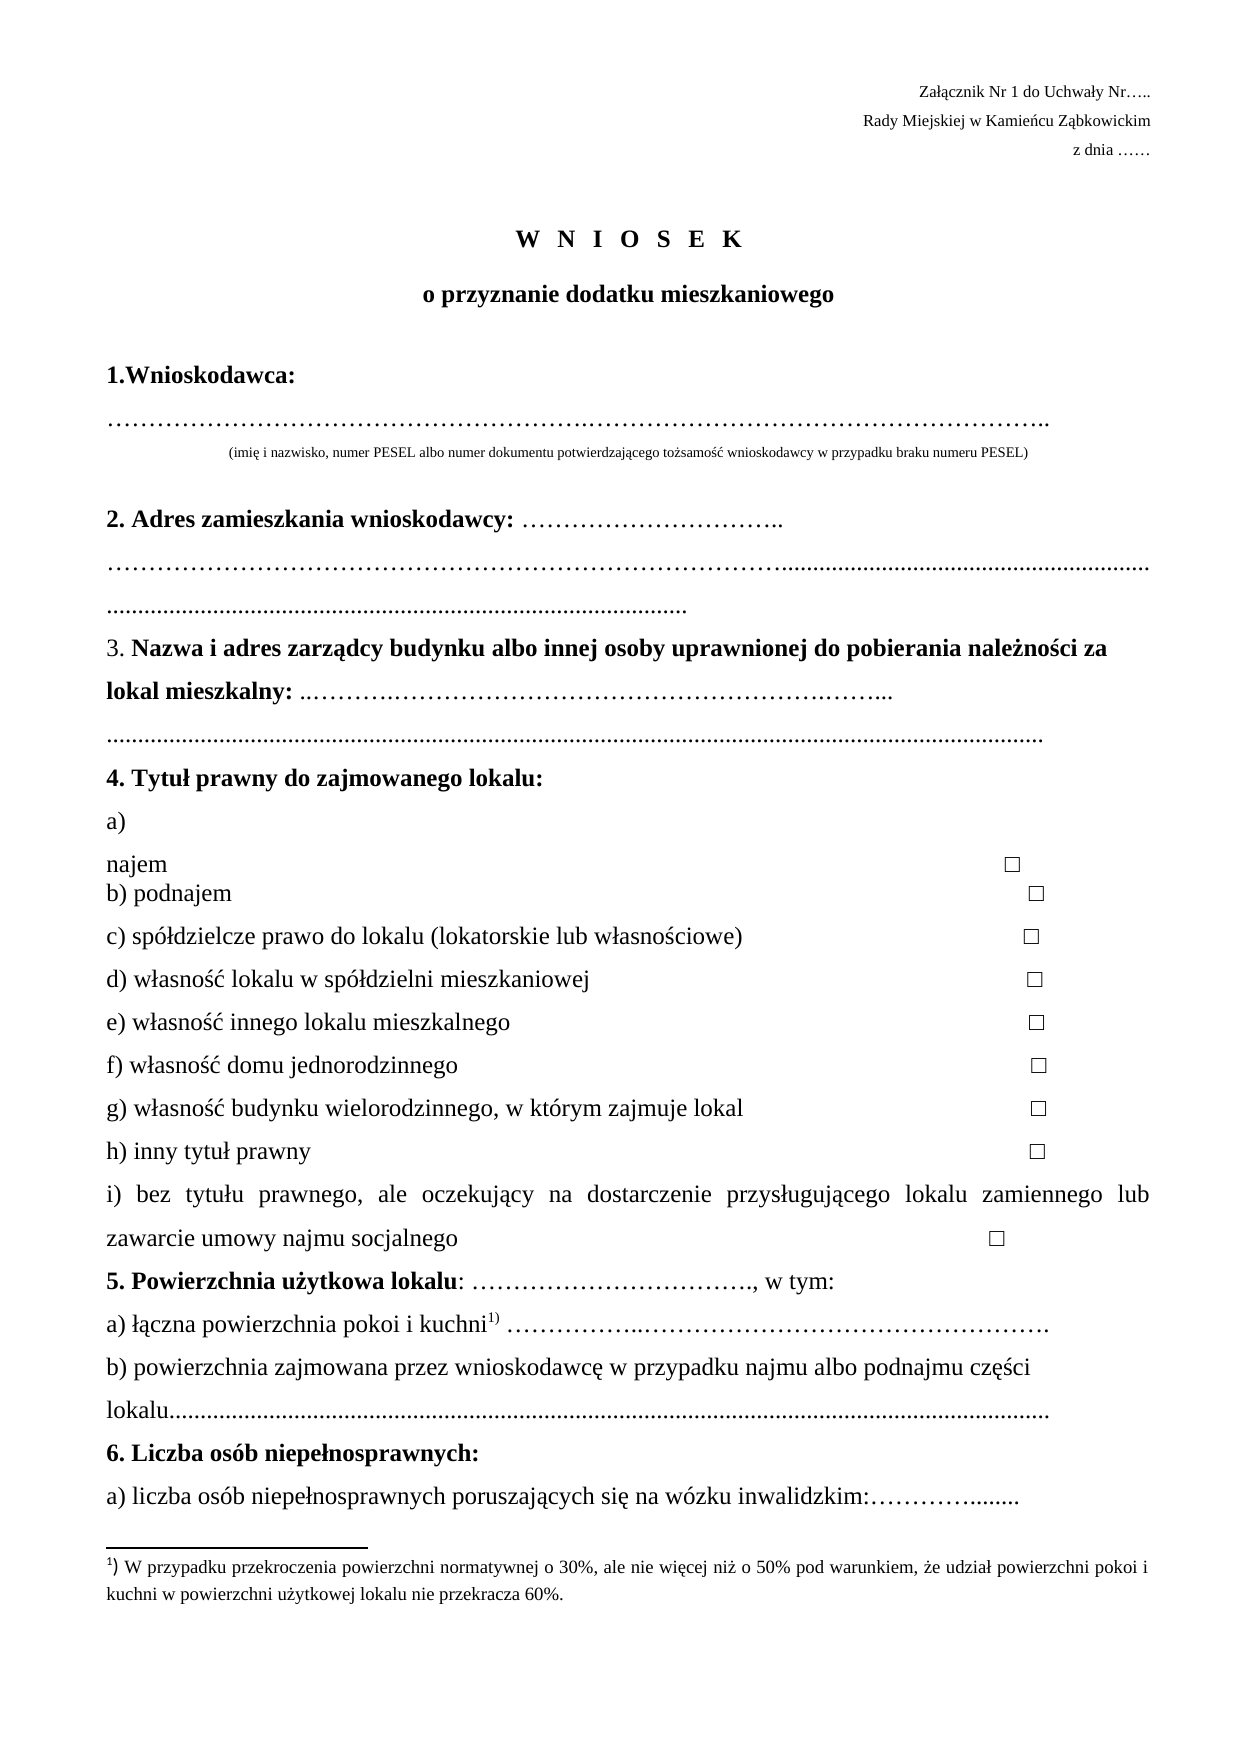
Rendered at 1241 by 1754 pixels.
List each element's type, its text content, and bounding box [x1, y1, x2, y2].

text Rady Miejskiej w Kamieńcu Ząbkowickim [106, 111, 1151, 130]
text z dnia …… [106, 139, 1151, 159]
text W N I O S E K [106, 224, 1151, 253]
text o przyznanie dodatku mieszkaniowego [106, 279, 1151, 308]
text Załącznik Nr 1 do Uchwały Nr….. [106, 82, 1151, 101]
